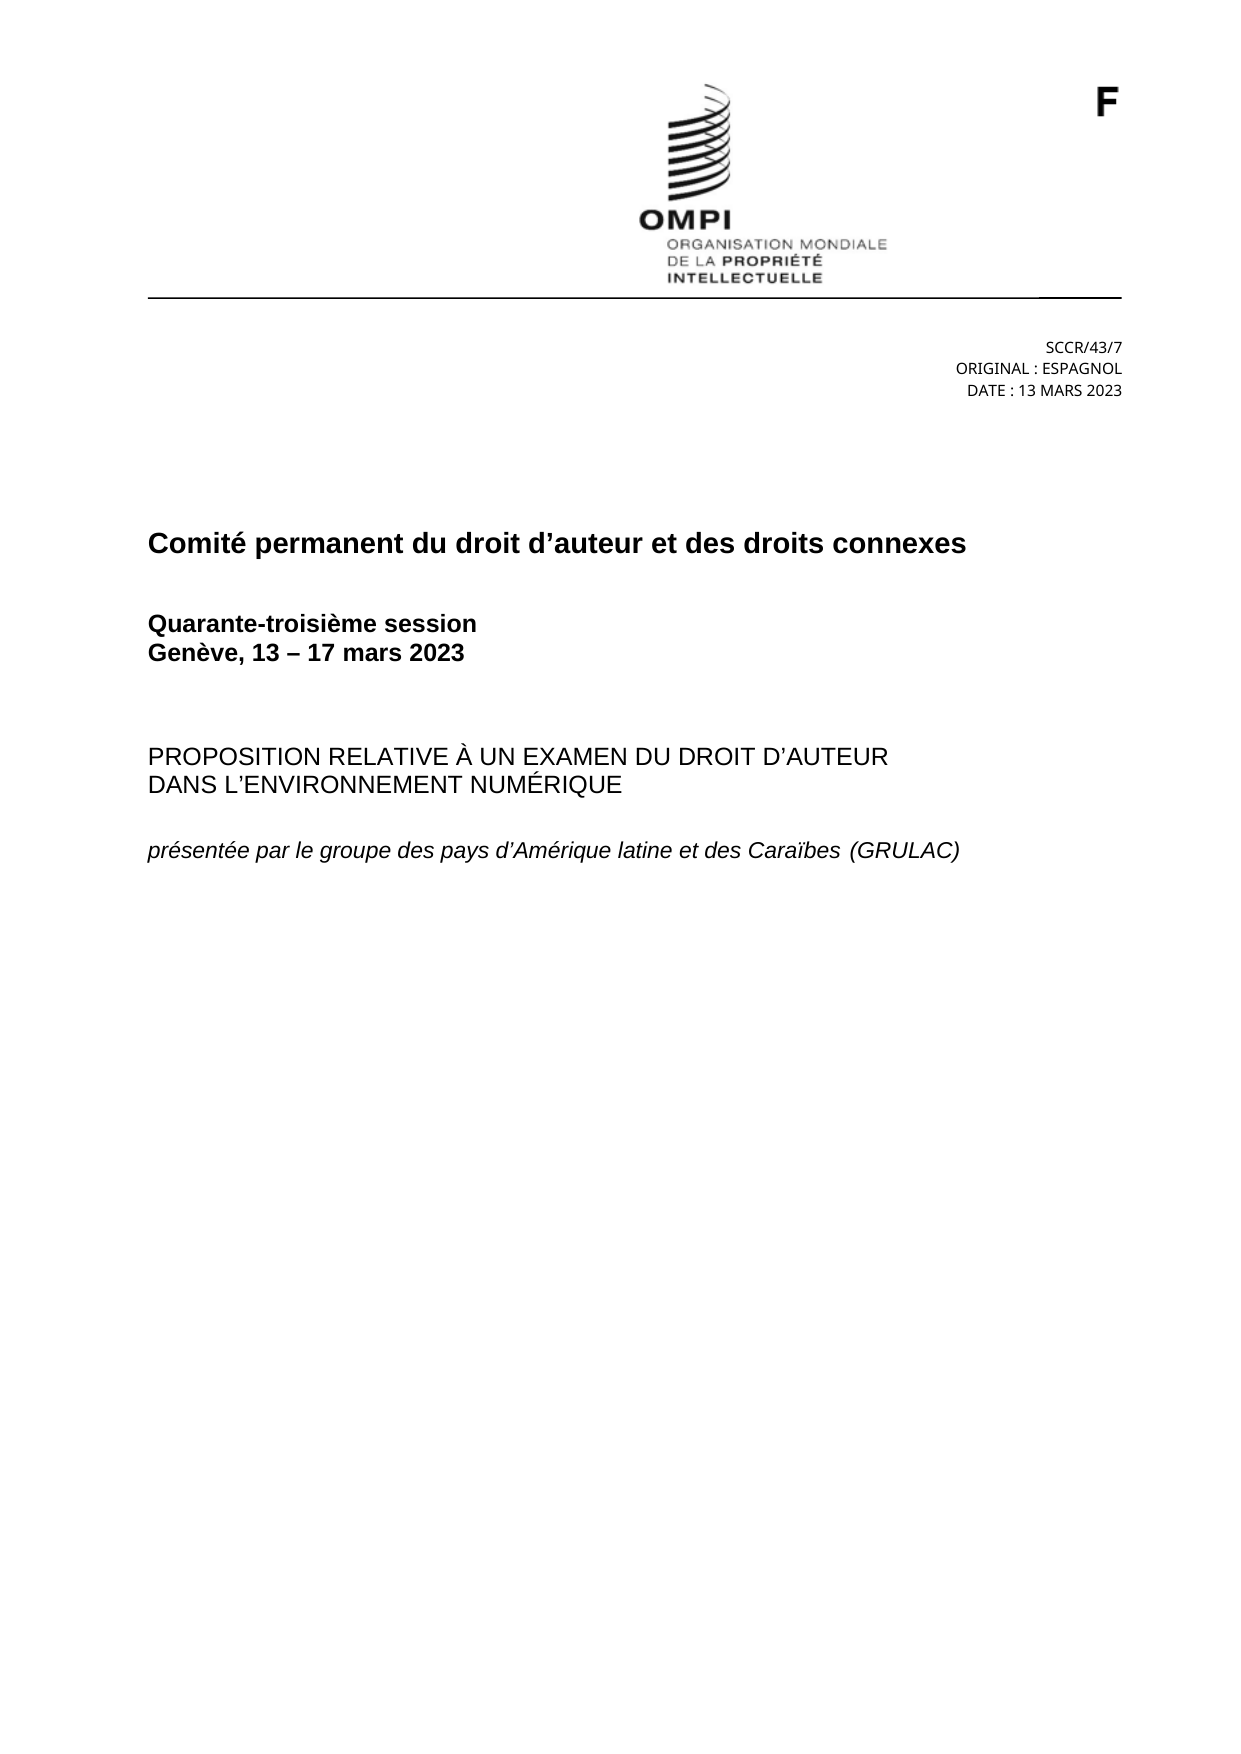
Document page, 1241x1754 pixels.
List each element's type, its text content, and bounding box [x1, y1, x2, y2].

text SCCR/43/7 [148, 337, 1122, 358]
picture [638, 79, 1123, 298]
text Proposition relative à un examen du droit d’auteur dans l’environnement numérique [148, 742, 1122, 799]
text Genève, 13 – 17 mars 2023 [148, 638, 1122, 667]
text date : 13 mars 2023 [148, 379, 1122, 401]
text Original : espagnol [148, 358, 1122, 379]
text présentée par le groupe des pays d’Amérique latine et des Caraïbes (GRULAC) [148, 837, 1122, 863]
text Comité permanent du droit d’auteur et des droits connexes [148, 526, 1122, 559]
text Quarante-troisième session [148, 609, 1122, 638]
